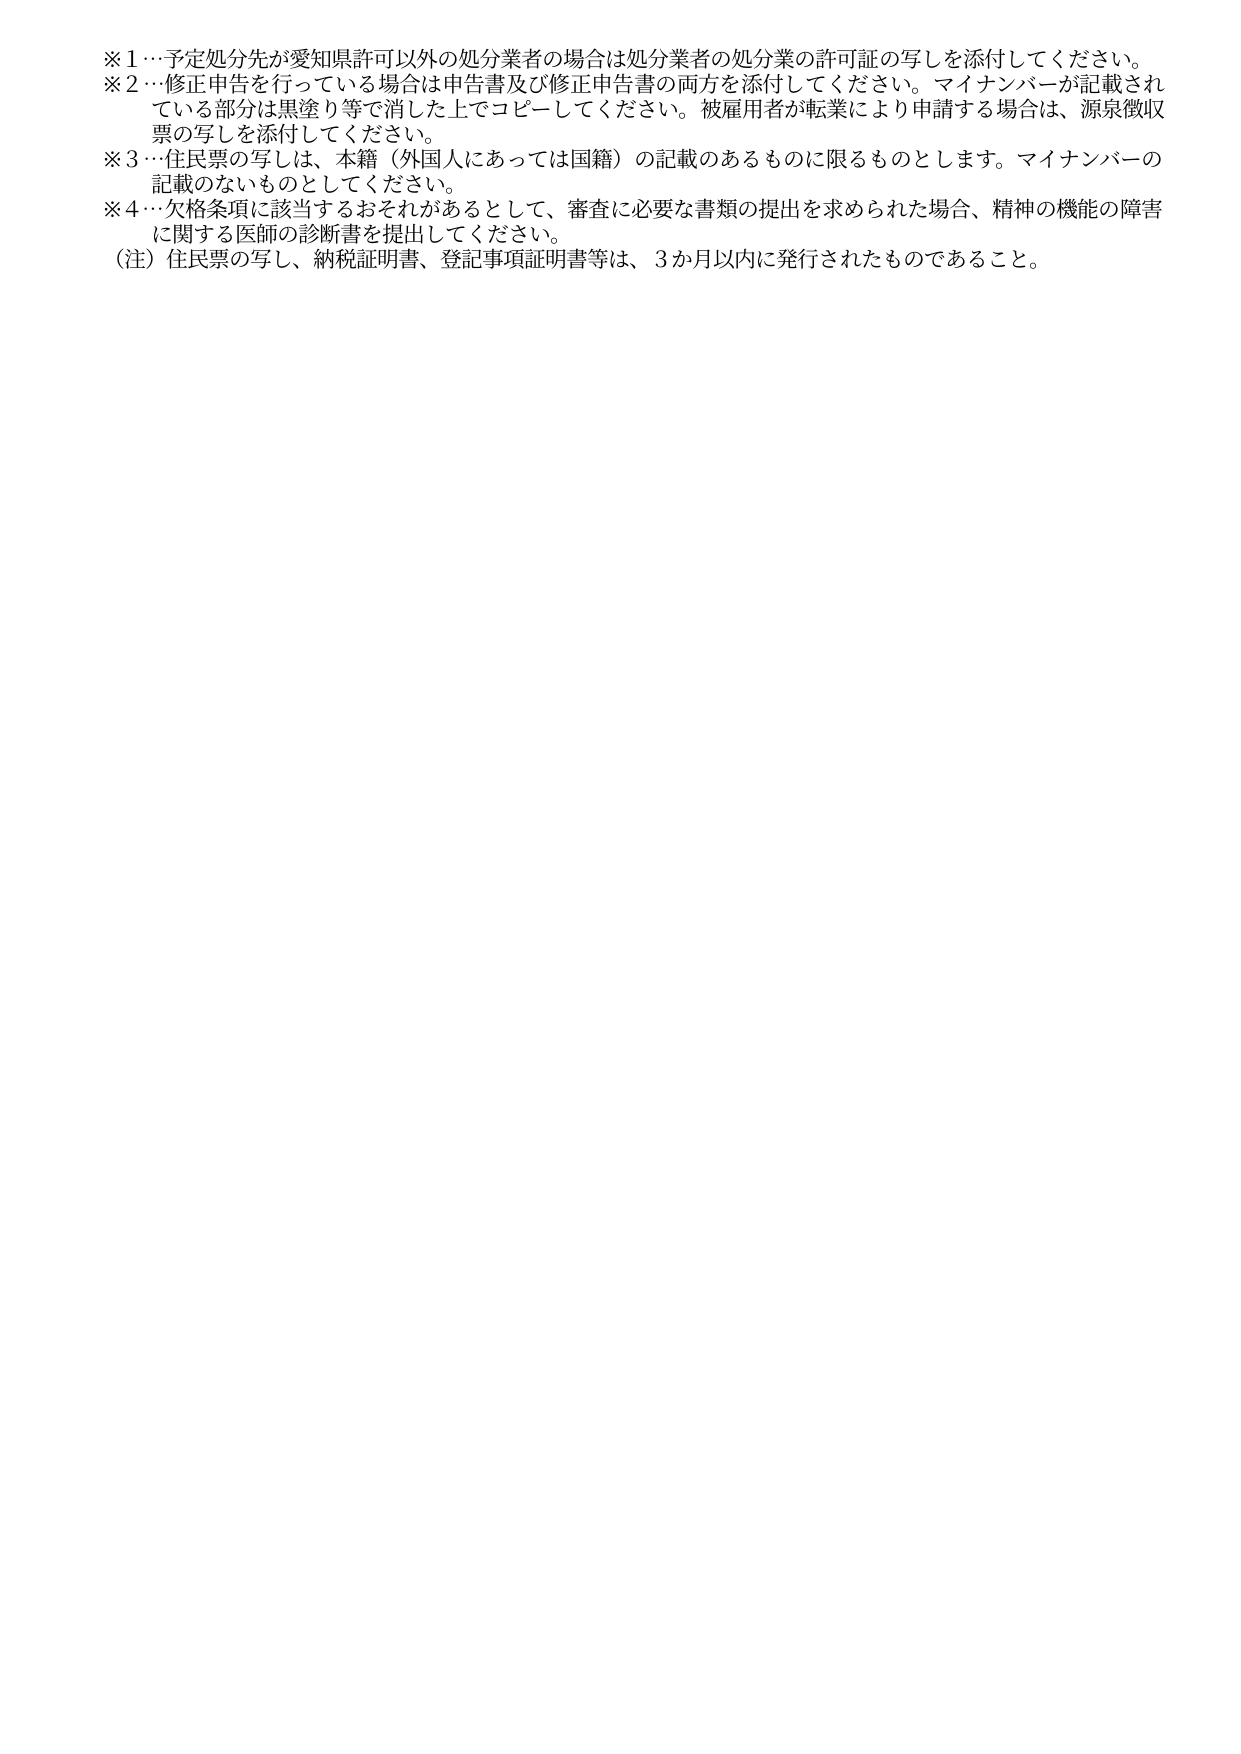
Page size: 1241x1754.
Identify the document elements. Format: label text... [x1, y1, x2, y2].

text ※２…修正申告を行っている場合は申告書及び修正申告書の両方を添付してください。マイナンバーが記載されている部分は黒塗り等で消した上でコピーしてください。被雇用者が転業により申請する場合は、源泉徴収票の写しを添付してください。 [103, 72, 1166, 147]
text （注）住民票の写し、納税証明書、登記事項証明書等は、３か月以内に発行されたものであること。 [103, 247, 1166, 272]
text ※３…住民票の写しは、本籍（外国人にあっては国籍）の記載のあるものに限るものとします。マイナンバーの記載のないものとしてください。 [103, 147, 1166, 197]
text ※４…欠格条項に該当するおそれがあるとして、審査に必要な書類の提出を求められた場合、精神の機能の障害に関する医師の診断書を提出してください。 [103, 197, 1166, 247]
text ※１…予定処分先が愛知県許可以外の処分業者の場合は処分業者の処分業の許可証の写しを添付してください。 [103, 47, 1166, 72]
